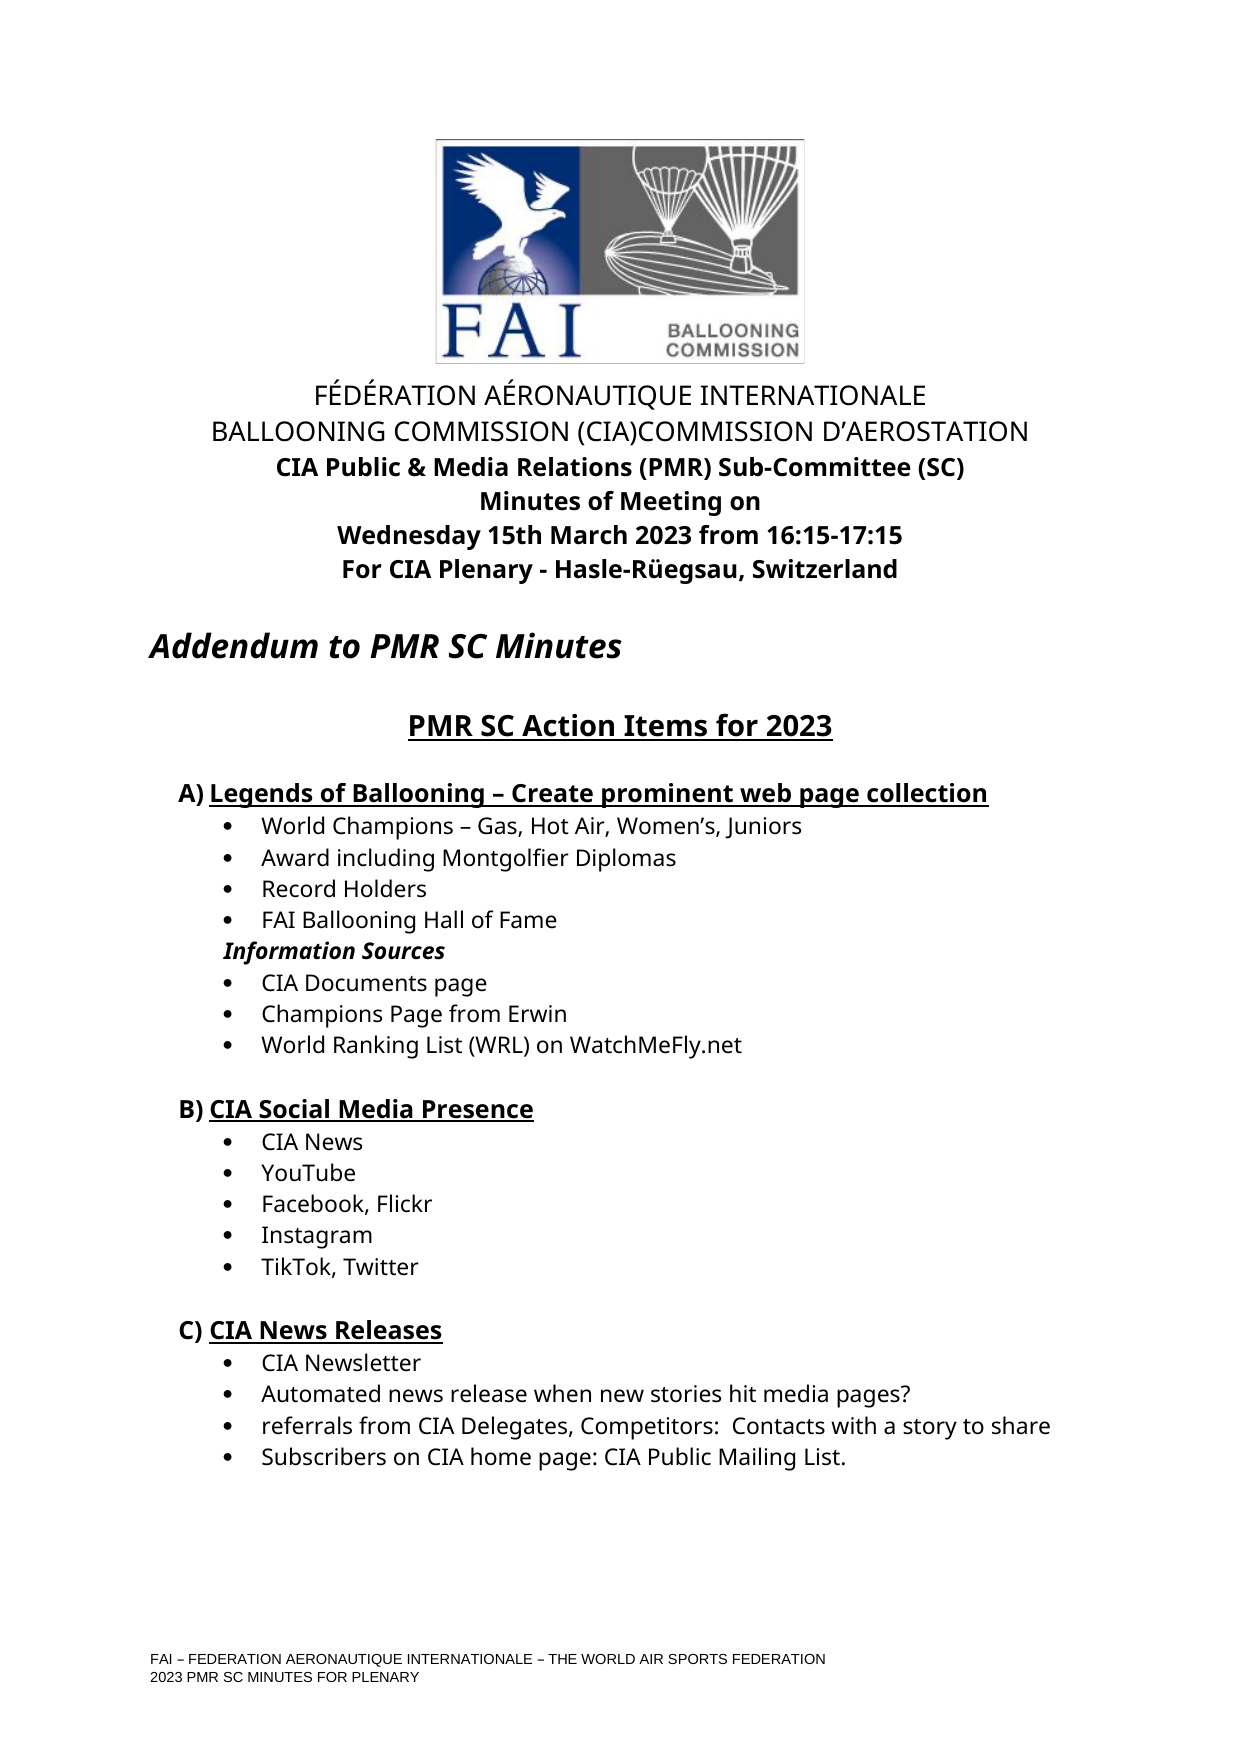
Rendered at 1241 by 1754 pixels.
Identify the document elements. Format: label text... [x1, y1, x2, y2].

list CIA News Releases [178, 1313, 1090, 1347]
list Automated news release when new stories hit media pages? [224, 1378, 1090, 1409]
list TikTok, Twitter [224, 1251, 1090, 1282]
text For CIA Plenary - Hasle-Rüegsau, Switzerland [150, 552, 1090, 586]
list Legends of Ballooning – Create prominent web page collection [178, 776, 1090, 810]
text Information Sources [224, 935, 1090, 966]
list CIA Newsletter [224, 1347, 1090, 1378]
list Subscribers on CIA home page: CIA Public Mailing List. [224, 1441, 1090, 1472]
list Champions Page from Erwin [224, 998, 1090, 1029]
list CIA Social Media Presence [178, 1091, 1090, 1126]
list Facebook, Flickr [224, 1188, 1090, 1219]
list CIA News [224, 1126, 1090, 1157]
list YouTube [224, 1157, 1090, 1188]
text Addendum to PMR SC Minutes [150, 623, 1090, 668]
text CIA Public & Media Relations (PMR) Sub-Committee (SC) [150, 450, 1090, 484]
list Instagram [224, 1219, 1090, 1251]
list CIA Documents page [224, 966, 1090, 998]
text PMR SC Action Items for 2023 [150, 705, 1090, 745]
list World Ranking List (WRL) on WatchMeFly.net [224, 1029, 1090, 1060]
text Minutes of Meeting on [150, 484, 1090, 518]
text BALLOONING COMMISSION (CIA)COMMISSION D’AEROSTATION [150, 413, 1090, 450]
list Award including Montgolfier Diplomas [224, 841, 1090, 873]
list Record Holders [224, 873, 1090, 904]
list FAI Ballooning Hall of Fame [224, 904, 1090, 935]
list referrals from CIA Delegates, Competitors: Contacts with a story to share [224, 1409, 1090, 1441]
list World Champions – Gas, Hot Air, Women’s, Juniors [224, 810, 1090, 841]
text Wednesday 15th March 2023 from 16:15-17:15 [150, 518, 1090, 552]
text FÉDÉRATION AÉRONAUTIQUE INTERNATIONALE [150, 376, 1090, 413]
